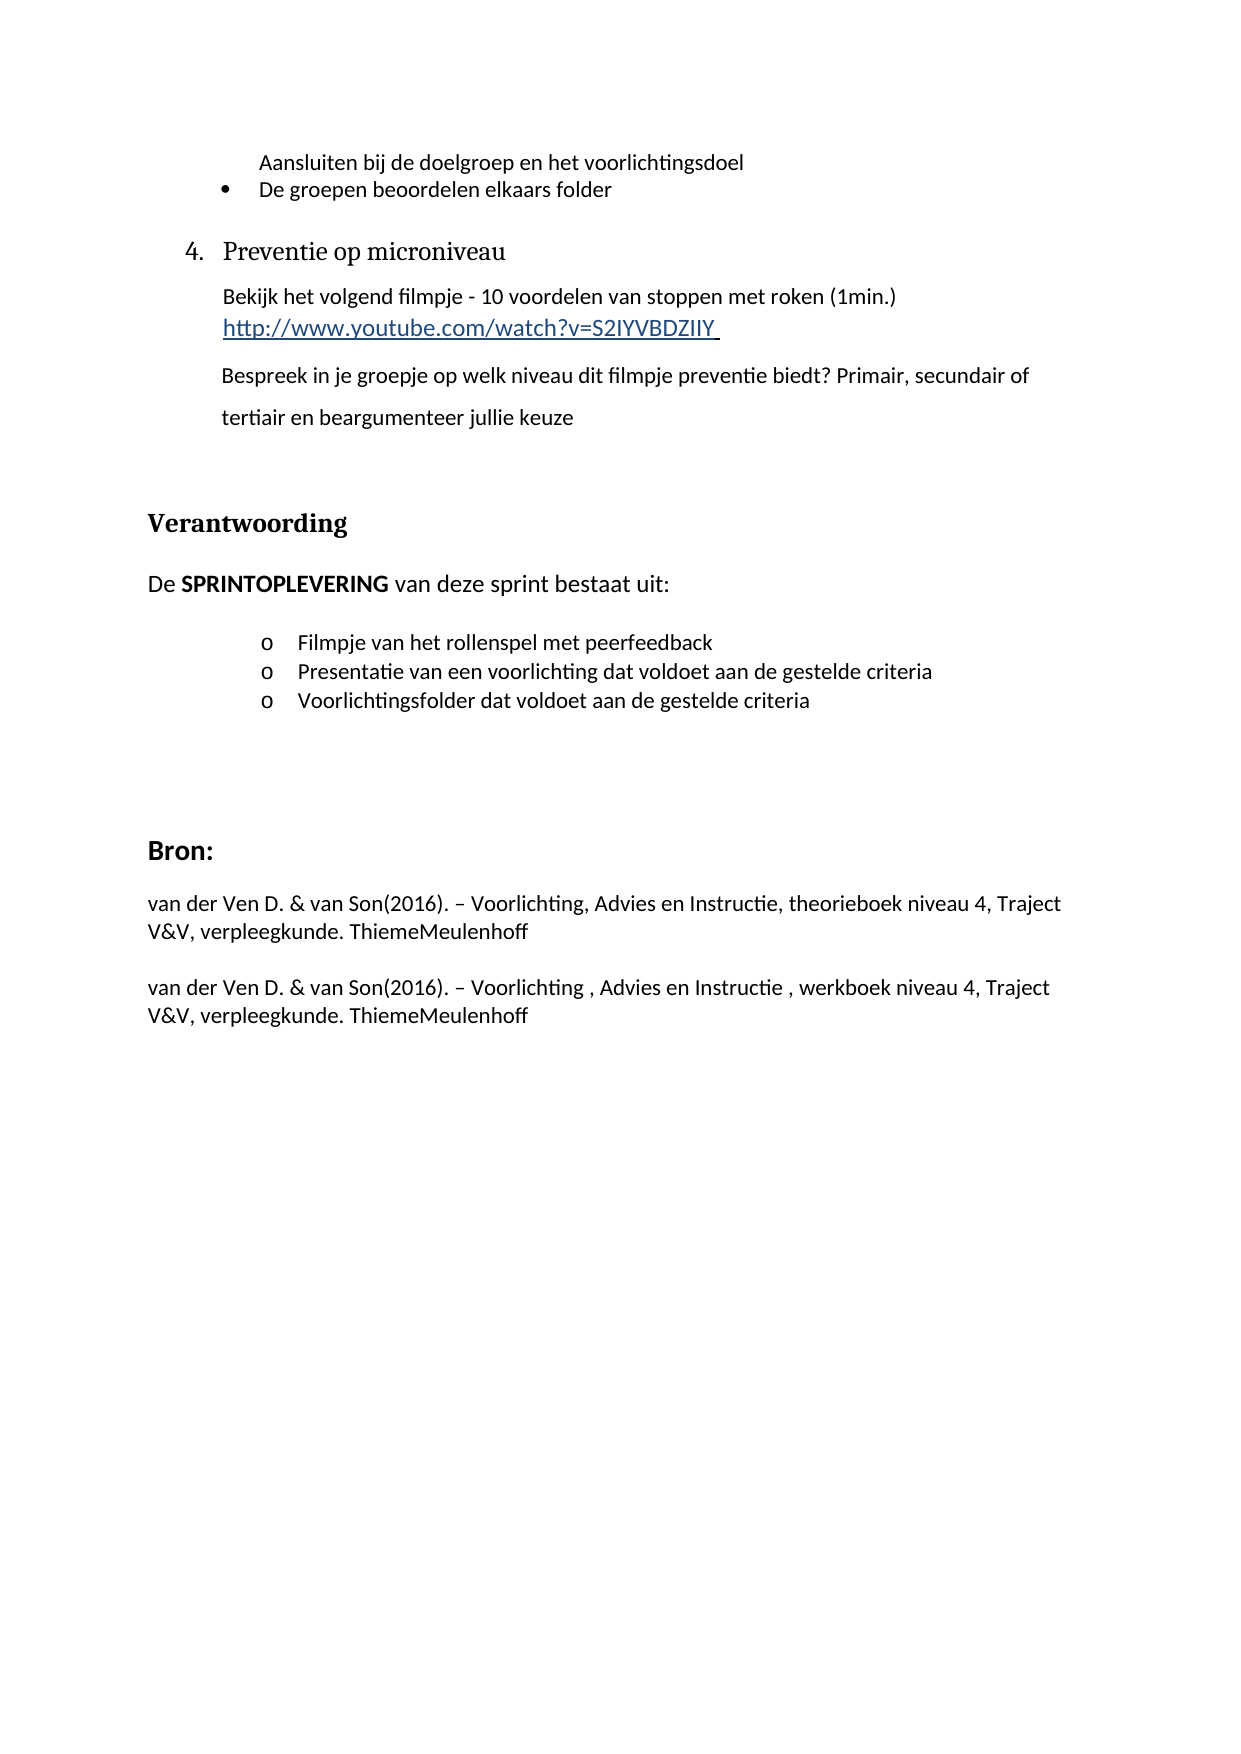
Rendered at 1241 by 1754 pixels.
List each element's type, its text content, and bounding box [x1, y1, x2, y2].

text van der Ven D. & van Son(2016). – Voorlichting, Advies en Instructie, theorieboek niveau 4, Traject V&V, verpleegkunde. ThiemeMeulenhoff [148, 889, 1093, 945]
list Filmpje van het rollenspel met peerfeedback [260, 628, 1093, 657]
list Aansluiten bij de doelgroep en het voorlichtingsdoel [259, 148, 1093, 176]
list Presentatie van een voorlichting dat voldoet aan de gestelde criteria [260, 657, 1093, 686]
list Voorlichtingsfolder dat voldoet aan de gestelde criteria [260, 686, 1093, 716]
subtitle Preventie op microniveau [185, 236, 1093, 267]
text Bekijk het volgend filmpje - 10 voordelen van stoppen met roken (1min.) http://www.youtube.com/watch?v=S2IYVBDZIIY [223, 282, 1093, 343]
list Verantwoording [148, 508, 1093, 539]
text Bron: [148, 832, 1093, 868]
text Bespreek in je groepje op welk niveau dit filmpje preventie biedt? Primair, secundair of tertiair en beargumenteer jullie keuze [221, 361, 1093, 431]
text De SPRINTOPLEVERING van deze sprint bestaat uit: [148, 568, 1093, 599]
text van der Ven D. & van Son(2016). – Voorlichting , Advies en Instructie , werkboek niveau 4, Traject V&V, verpleegkunde. ThiemeMeulenhoff [148, 973, 1093, 1029]
list De groepen beoordelen elkaars folder [221, 176, 1093, 204]
